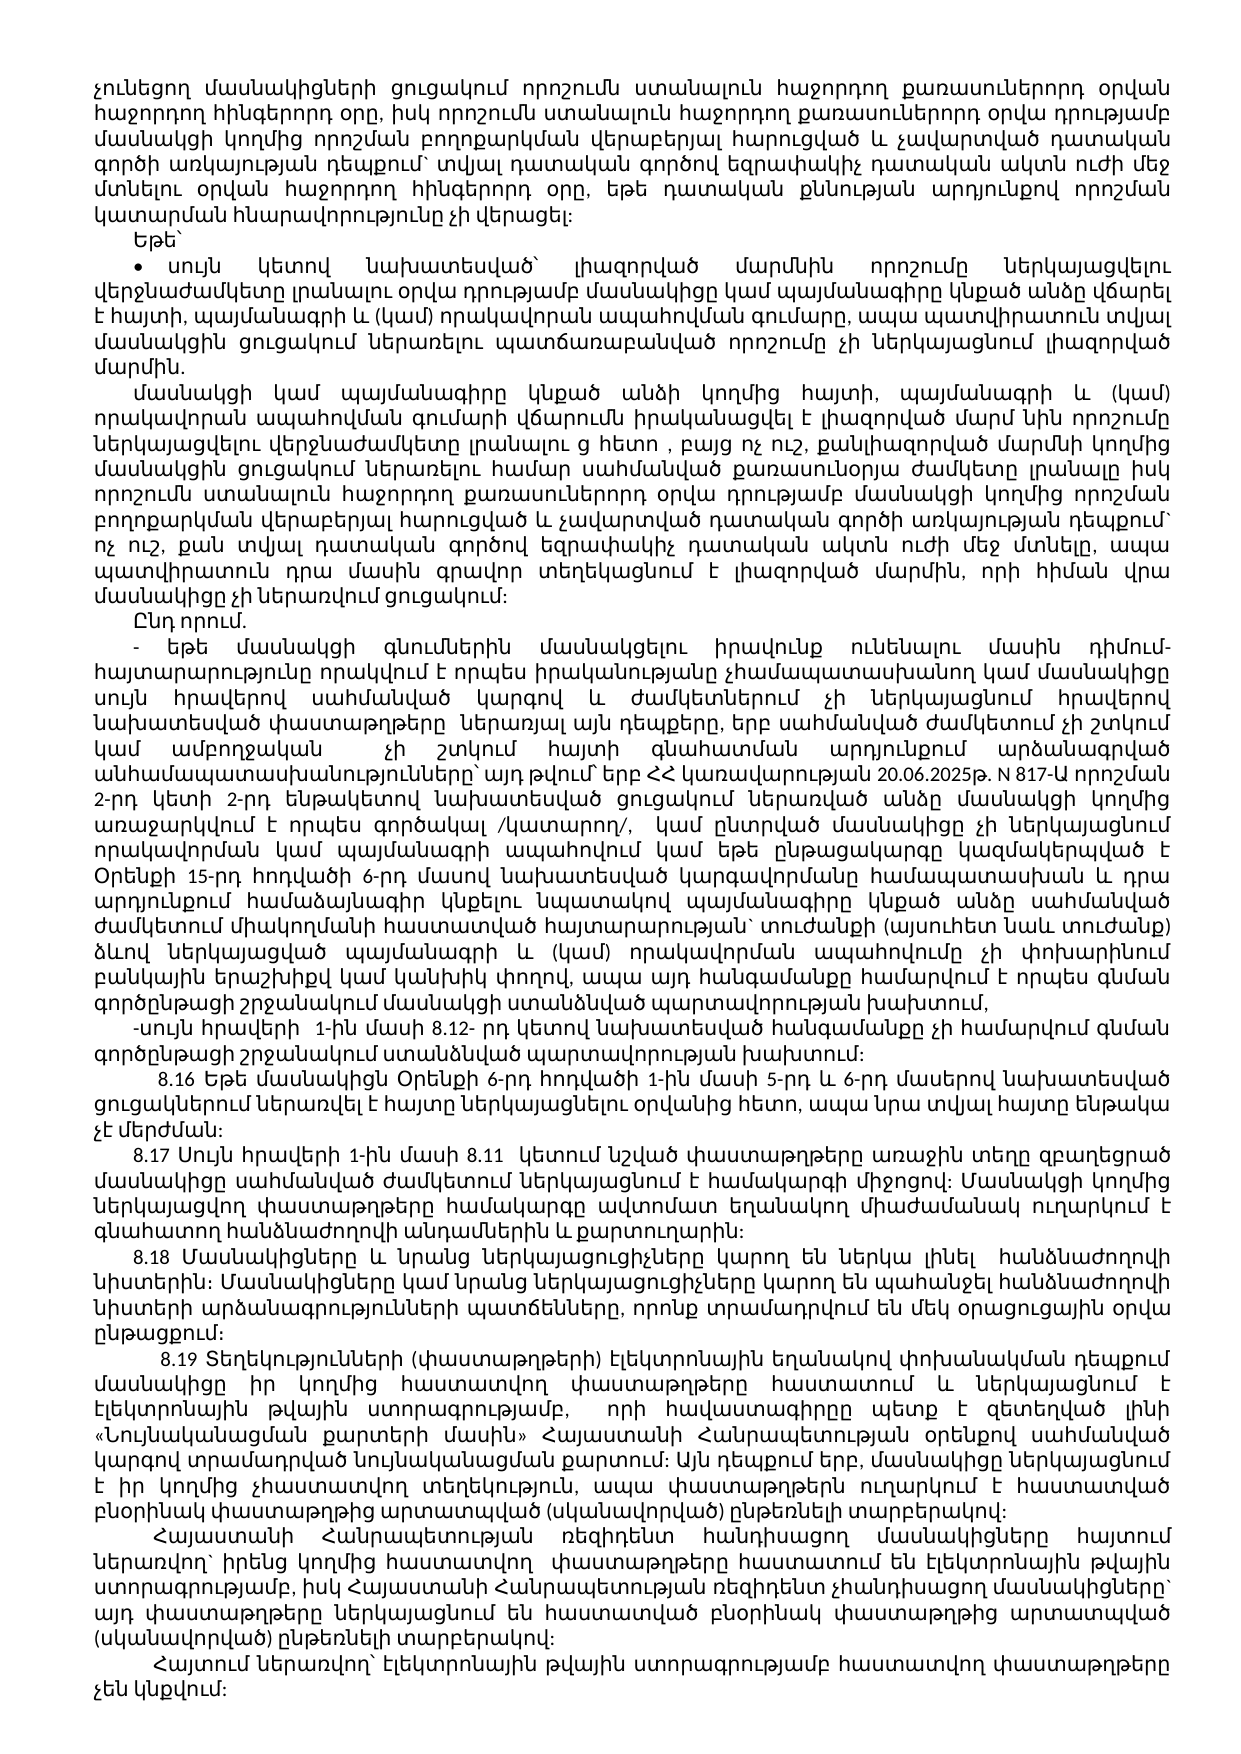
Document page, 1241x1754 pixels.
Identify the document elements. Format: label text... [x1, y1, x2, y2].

text Հայտում ներառվող՝ էլեկտրոնային թվային ստորագրությամբ հաստատվող փաստաթղթերը չեն կնքվում: [94, 1651, 1171, 1702]
text 8.16 Եթե մասնակիցն Օրենքի 6-րդ հոդվածի 1-ին մասի 5-րդ և 6-րդ մասերով նախատեսված ցուցակներում ներառվել է հայտը ներկայացնելու օրվանից հետո, ապա նրա տվյալ հայտը ենթակա չէ մերժման: [94, 1066, 1171, 1142]
text Ընդ որում. [94, 609, 1171, 634]
text - եթե մասնակցի գնումներին մասնակցելու իրավունք ունենալու մասին դիմում-հայտարարությունը որակվում է որպես իրականությանը չհամապատասխանող կամ մասնակիցը սույն հրավերով սահմանված կարգով և ժամկետներում չի ներկայացնում հրավերով նախատեսված փաստաթղթերը ներառյալ այն դեպքերը, երբ սահմանված ժամկետում չի շտկում կամ ամբողջական չի շտկում հայտի գնահատման արդյունքում արձանագրված անհամապատասխանությունները՝ այդ թվում՝ երբ ՀՀ կառավարության 20.06.2025թ. N 817-Ա որոշման 2-րդ կետի 2-րդ ենթակետով նախատեսված ցուցակում ներառված անձը մասնակցի կողմից առաջարկվում է որպես գործակալ /կատարող/, կամ ընտրված մասնակիցը չի ներկայացնում որակավորման կամ պայմանագրի ապահովում կամ եթե ընթացակարգը կազմակերպված է Օրենքի 15-րդ հոդվածի 6-րդ մասով նախատեսված կարգավորմանը համապատասխան և դրա արդյունքում համաձայնագիր կնքելու նպատակով պայմանագիրը կնքած անձը սահմանված ժամկետում միակողմանի հաստատված հայտարարության` տուժանքի (այսուհետ նաև տուժանք) ձևով ներկայացված պայմանագրի և (կամ) որակավորման ապահովումը չի փոխարինում բանկային երաշխիքվ կամ կանխիկ փողով, ապա այդ հանգամանքը համարվում է որպես գնման գործընթացի շրջանակում մասնակցի ստանձնված պարտավորության խախտում, [94, 634, 1171, 1015]
text մասնակցի կամ պայմանագիրը կնքած անձի կողմից հայտի, պայմանագրի և (կամ) որակավորան ապահովման գումարի վճարումն իրականացվել է լիազորված մարմ նին որոշումը ներկայացվելու վերջնաժամկետը լրանալու ց հետո , բայց ոչ ուշ, քանլիազորված մարմնի կողմից մասնակցին ցուցակում ներառելու համար սահմանված քառասունօրյա ժամկետը լրանալը իսկ որոշումն ստանալուն հաջորդող քառասուներորդ օրվա դրությամբ մասնակցի կողմից որոշման բողոքարկման վերաբերյալ հարուցված և չավարտված դատական գործի առկայության դեպքում` ոչ ուշ, քան տվյալ դատական գործով եզրափակիչ դատական ակտն ուժի մեջ մտնելը, ապա պատվիրատուն դրա մասին գրավոր տեղեկացնում է լիազորված մարմին, որի հիման վրա մասնակիցը չի ներառվում ցուցակում: [94, 380, 1171, 609]
text • սույն կետով նախատեսված՝ լիազորված մարմնին որոշումը ներկայացվելու վերջնաժամկետը լրանալու օրվա դրությամբ մասնակիցը կամ պայմանագիրը կնքած անձը վճարել է հայտի, պայմանագրի և (կամ) որակավորան ապահովման գումարը, ապա պատվիրատուն տվյալ մասնակցին ցուցակում ներառելու պատճառաբանված որոշումը չի ներկայացնում լիազորված մարմին. [94, 253, 1171, 380]
text -սույն հրավերի 1-ին մասի 8.12- րդ կետով նախատեսված հանգամանքը չի համարվում գնման գործընթացի շրջանակում ստանձնված պարտավորության խախտում: [94, 1015, 1171, 1066]
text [94, 75, 1171, 227]
text Հայաստանի Հանրապետության ռեզիդենտ հանդիսացող մասնակիցները հայտում ներառվող` իրենց կողմից հաստատվող փաստաթղթերը հաստատում են էլեկտրոնային թվային ստորագրությամբ, իսկ Հայաստանի Հանրապետության ռեզիդենտ չհանդիսացող մասնակիցները` այդ փաստաթղթերը ներկայացնում են հաստատված բնօրինակ փաստաթղթից արտատպված (սկանավորված) ընթեռնելի տարբերակով: [94, 1524, 1171, 1651]
text Եթե՝ [94, 227, 1171, 253]
text 8.18 Մասնակիցները և նրանց ներկայացուցիչները կարող են ներկա լինել հանձնաժողովի նիստերին։ Մասնակիցները կամ նրանց ներկայացուցիչները կարող են պահանջել հանձնաժողովի նիստերի արձանագրությունների պատճենները, որոնք տրամադրվում են մեկ օրացուցային օրվա ընթացքում։ [94, 1244, 1171, 1346]
text 8.19 Տեղեկությունների (փաստաթղթերի) էլեկտրոնային եղանակով փոխանակման դեպքում մասնակիցը իր կողմից հաստատվող փաստաթղթերը հաստատում և ներկայացնում է էլեկտրոնային թվային ստորագրությամբ, որի հավաստագիրըը պետք է զետեղված լինի «Նույնականացման քարտերի մասին» Հայաստանի Հանրապետության օրենքով սահմանված կարգով տրամադրված նույնականացման քարտում: Այն դեպքում երբ, մասնակիցը ներկայացնում է իր կողմից չհաստատվող տեղեկություն, ապա փաստաթղթերն ուղարկում է հաստատված բնօրինակ փաստաթղթից արտատպված (սկանավորված) ընթեռնելի տարբերակով: [94, 1346, 1171, 1524]
text 8.17 Սույն հրավերի 1-ին մասի 8.11 կետում նշված փաստաթղթերը առաջին տեղը զբաղեցրած մասնակիցը սահմանված ժամկետում ներկայացնում է համակարգի միջոցով: Մասնակցի կողմից ներկայացվող փաստաթղթերը համակարգը ավտոմատ եղանակող միաժամանակ ուղարկում է գնահատող հանձնաժողովի անդամներին և քարտուղարին: [94, 1142, 1171, 1244]
